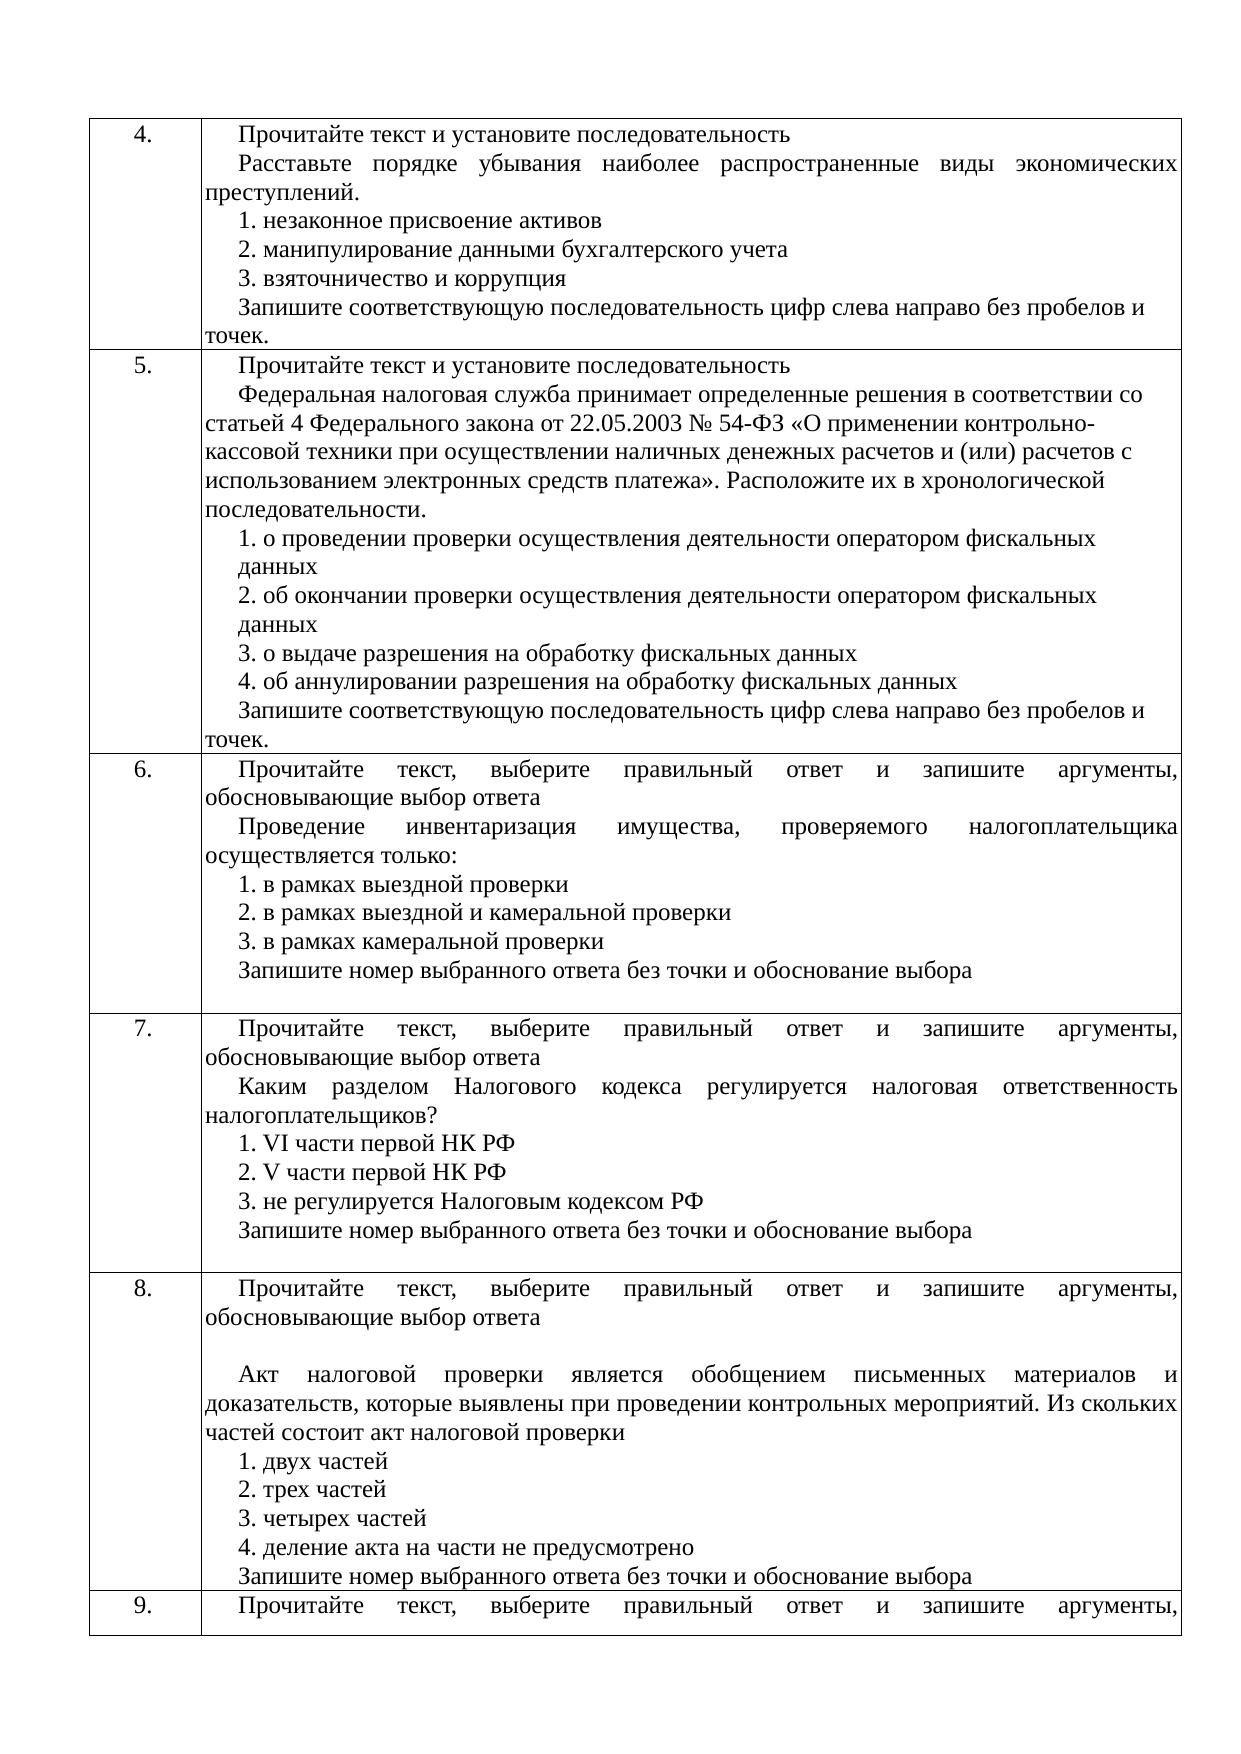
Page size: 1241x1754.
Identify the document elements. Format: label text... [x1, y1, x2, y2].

table_cell [90, 754, 201, 1012]
table_cell Прочитайте текст и установите последовательность Федеральная налоговая служба принимает определенные решения в соответствии со статьей 4 Федерального закона от 22.05.2003 № 54-ФЗ «О применении контрольно-кассовой техники при осуществлении наличных денежных расчетов и (или) расчетов с использованием электронных средств платежа». Расположите их в хронологической последовательности. 1. о проведении проверки осуществления деятельности оператором фискальных данных 2. об окончании проверки осуществления деятельности оператором фискальных данных 3. о выдаче разрешения на обработку фискальных данных 4. об аннулировании разрешения на обработку фискальных данных Запишите соответствующую последовательность цифр слева направо без пробелов и точек. [202, 350, 1181, 753]
table_cell [90, 350, 201, 753]
table_cell [90, 119, 201, 349]
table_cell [202, 1591, 1181, 1635]
table_cell [90, 1273, 201, 1589]
table_cell [90, 1014, 201, 1272]
table_cell Прочитайте текст, выберите правильный ответ и запишите аргументы, обосновывающие выбор ответа Акт налоговой проверки является обобщением письменных материалов и доказательств, которые выявлены при проведении контрольных мероприятий. Из скольких частей состоит акт налоговой проверки 1. двух частей 2. трех частей 3. четырех частей 4. деление акта на части не предусмотрено Запишите номер выбранного ответа без точки и обоснование выбора [202, 1273, 1181, 1589]
table_cell Прочитайте текст и установите последовательность Расставьте порядке убывания наиболее распространенные виды экономических преступлений. 1. незаконное присвоение активов 2. манипулирование данными бухгалтерского учета 3. взяточничество и коррупция Запишите соответствующую последовательность цифр слева направо без пробелов и точек. [202, 119, 1181, 349]
table_cell Прочитайте текст, выберите правильный ответ и запишите аргументы, обосновывающие выбор ответа Проведение инвентаризация имущества, проверяемого налогоплательщика осуществляется только: 1. в рамках выездной проверки 2. в рамках выездной и камеральной проверки 3. в рамках камеральной проверки Запишите номер выбранного ответа без точки и обоснование выбора [202, 754, 1181, 1012]
table_cell Прочитайте текст, выберите правильный ответ и запишите аргументы, обосновывающие выбор ответа Каким разделом Налогового кодекса регулируется налоговая ответственность налогоплательщиков? 1. VI части первой НК РФ 2. V части первой НК РФ 3. не регулируется Налоговым кодексом РФ Запишите номер выбранного ответа без точки и обоснование выбора [202, 1014, 1181, 1272]
table_cell [90, 1591, 201, 1635]
